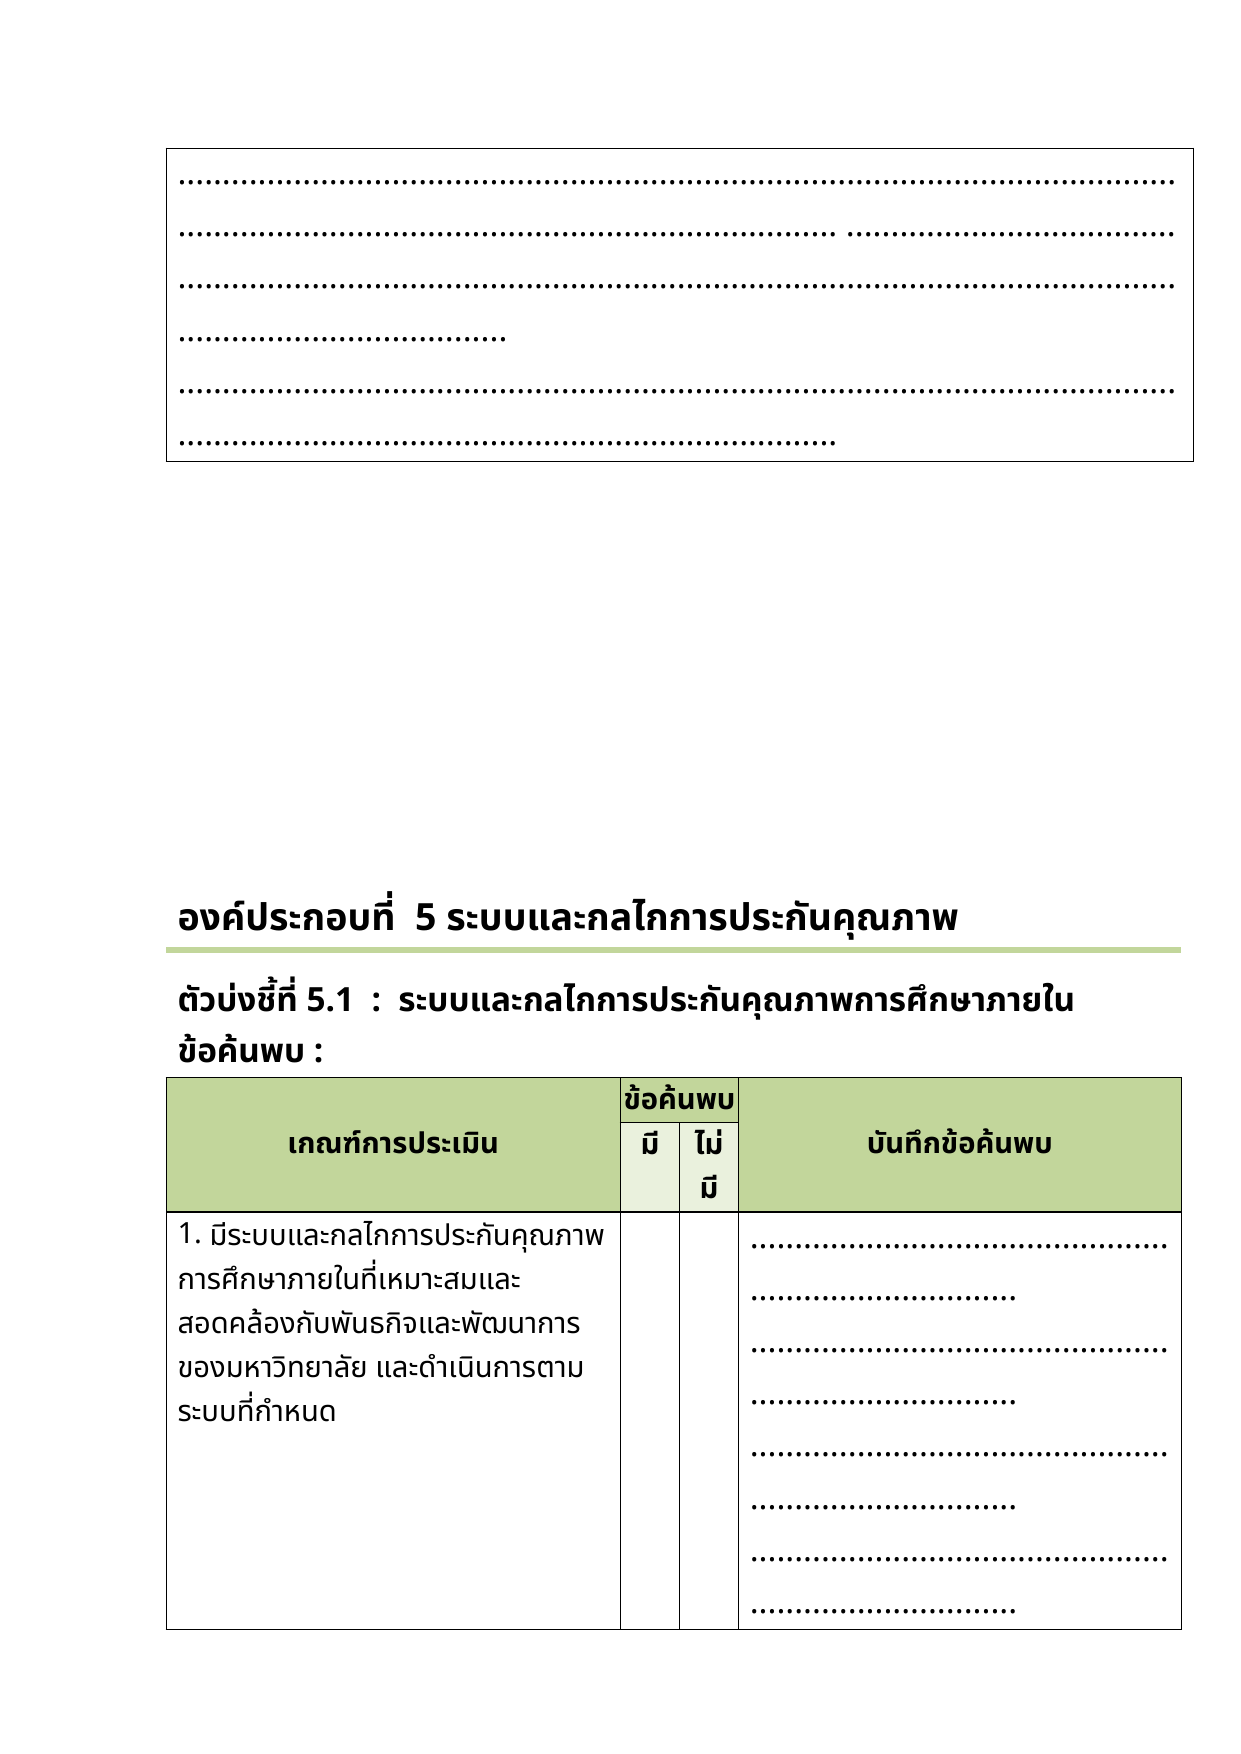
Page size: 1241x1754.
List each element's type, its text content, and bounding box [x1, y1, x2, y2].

table_cell [621, 1213, 679, 1629]
table_header องค์ประกอบที่ 5 ระบบและกลไกการประกันคุณภาพ [166, 890, 1181, 947]
table_header เกณฑ์การประเมิน [167, 1078, 620, 1211]
table_header ข้อค้นพบ [621, 1078, 738, 1122]
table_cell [167, 149, 1193, 461]
table_header บันทึกข้อค้นพบ [739, 1078, 1181, 1211]
table_cell ไม่มี [680, 1123, 738, 1211]
table_cell มี [621, 1123, 679, 1211]
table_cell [739, 1213, 1181, 1629]
table_cell [680, 1213, 738, 1629]
text ตัวบ่งชี้ที่ 5.1 : ระบบและกลไกการประกันคุณภาพการศึกษาภายใน [177, 976, 1122, 1027]
text ข้อค้นพบ : [177, 1027, 1122, 1077]
table_cell 1. มีระบบและกลไกการประกันคุณภาพการศึกษาภายในที่เหมาะสมและสอดคล้องกับพันธกิจและพัฒนาการของมหาวิทยาลัย และดำเนินการตามระบบที่กำหนด [167, 1213, 620, 1629]
